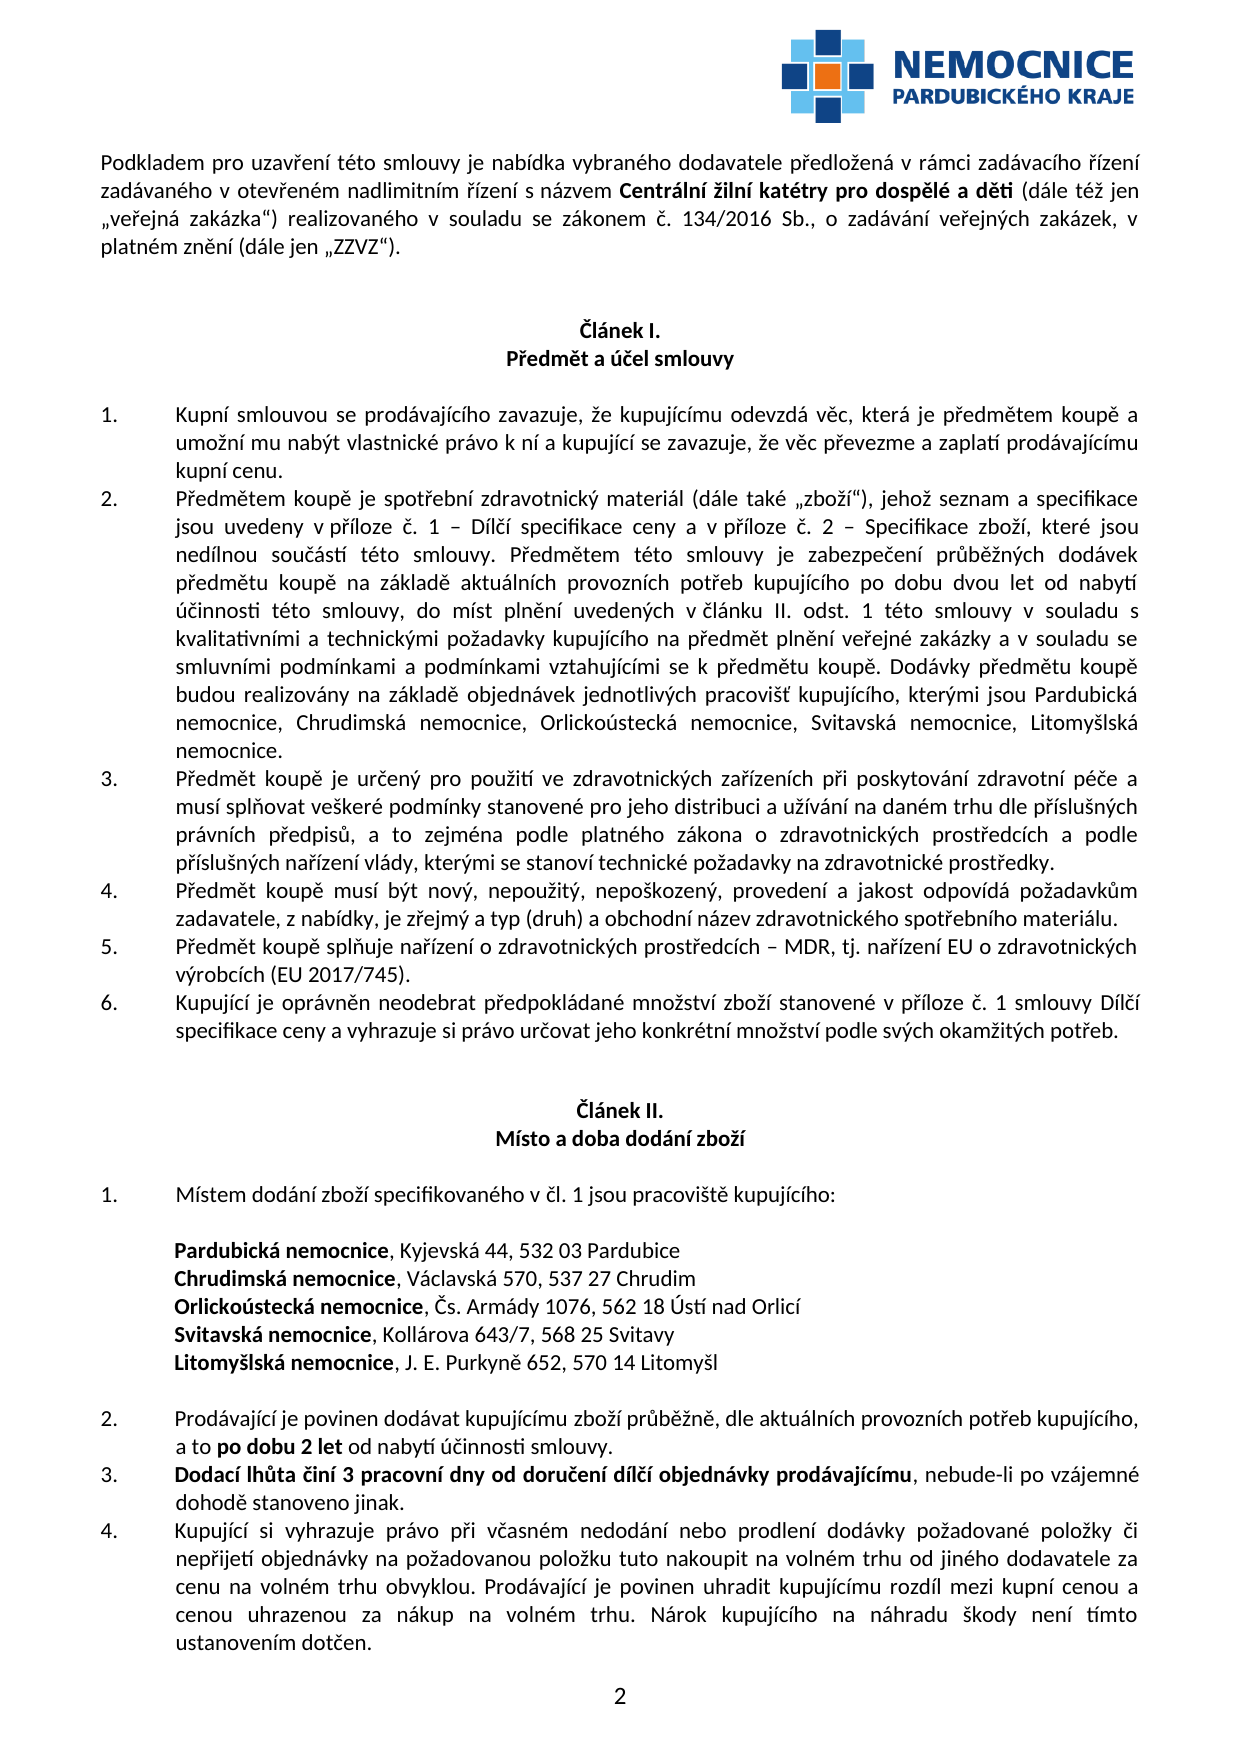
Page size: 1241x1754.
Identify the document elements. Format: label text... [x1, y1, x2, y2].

text Podkladem pro uzavření této smlouvy je nabídka vybraného dodavatele předložená v rámci zadávacího řízení zadávaného v otevřeném nadlimitním řízení s názvem Centrální žilní katétry pro dospělé a děti (dále též jen „veřejná zakázka“) realizovaného v souladu se zákonem č. 134/2016 Sb., o zadávání veřejných zakázek, v platném znění (dále jen „ZZVZ“). [100, 148, 1140, 260]
title Článek I. [100, 316, 1140, 344]
list Předmět koupě splňuje nařízení o zdravotnických prostředcích – MDR, tj. nařízení EU o zdravotnických výrobcích (EU 2017/745). [100, 932, 1140, 988]
text Chrudimská nemocnice, Václavská 570, 537 27 Chrudim [100, 1264, 1140, 1292]
list Předmět koupě musí být nový, nepoužitý, nepoškozený, provedení a jakost odpovídá požadavkům zadavatele, z nabídky, je zřejmý a typ (druh) a obchodní název zdravotnického spotřebního materiálu. [100, 876, 1140, 932]
text Pardubická nemocnice, Kyjevská 44, 532 03 Pardubice [100, 1236, 1140, 1264]
title Předmět a účel smlouvy [100, 344, 1140, 372]
text Orlickoústecká nemocnice, Čs. Armády 1076, 562 18 Ústí nad Orlicí [100, 1292, 1140, 1320]
list Prodávající je povinen dodávat kupujícímu zboží průběžně, dle aktuálních provozních potřeb kupujícího, a to po dobu 2 let od nabytí účinnosti smlouvy. [100, 1404, 1140, 1460]
text Litomyšlská nemocnice, J. E. Purkyně 652, 570 14 Litomyšl [100, 1348, 1140, 1376]
list Dodací lhůta činí 3 pracovní dny od doručení dílčí objednávky prodávajícímu, nebude-li po vzájemné dohodě stanoveno jinak. [100, 1460, 1140, 1516]
picture [780, 28, 1134, 124]
title Článek II. [100, 1096, 1140, 1124]
list Kupující si vyhrazuje právo při včasném nedodání nebo prodlení dodávky požadované položky či nepřijetí objednávky na požadovanou položku tuto nakoupit na volném trhu od jiného dodavatele za cenu na volném trhu obvyklou. Prodávající je povinen uhradit kupujícímu rozdíl mezi kupní cenou a cenou uhrazenou za nákup na volném trhu. Nárok kupujícího na náhradu škody není tímto ustanovením dotčen. [100, 1516, 1140, 1656]
list Kupní smlouvou se prodávajícího zavazuje, že kupujícímu odevzdá věc, která je předmětem koupě a umožní mu nabýt vlastnické právo k ní a kupující se zavazuje, že věc převezme a zaplatí prodávajícímu kupní cenu. [100, 400, 1140, 484]
list Předmět koupě je určený pro použití ve zdravotnických zařízeních při poskytování zdravotní péče a musí splňovat veškeré podmínky stanovené pro jeho distribuci a užívání na daném trhu dle příslušných právních předpisů, a to zejména podle platného zákona o zdravotnických prostředcích a podle příslušných nařízení vlády, kterými se stanoví technické požadavky na zdravotnické prostředky. [100, 764, 1140, 876]
list Místem dodání zboží specifikovaného v čl. 1 jsou pracoviště kupujícího: [100, 1180, 1140, 1208]
text Svitavská nemocnice, Kollárova 643/7, 568 25 Svitavy [100, 1320, 1140, 1348]
list Předmětem koupě je spotřební zdravotnický materiál (dále také „zboží“), jehož seznam a specifikace jsou uvedeny v příloze č. 1 – Dílčí specifikace ceny a v příloze č. 2 – Specifikace zboží, které jsou nedílnou součástí této smlouvy. Předmětem této smlouvy je zabezpečení průběžných dodávek předmětu koupě na základě aktuálních provozních potřeb kupujícího po dobu dvou let od nabytí účinnosti této smlouvy, do míst plnění uvedených v článku II. odst. 1 této smlouvy v souladu s kvalitativními a technickými požadavky kupujícího na předmět plnění veřejné zakázky a v souladu se smluvními podmínkami a podmínkami vztahujícími se k předmětu koupě. Dodávky předmětu koupě budou realizovány na základě objednávek jednotlivých pracovišť kupujícího, kterými jsou Pardubická nemocnice, Chrudimská nemocnice, Orlickoústecká nemocnice, Svitavská nemocnice, Litomyšlská nemocnice. [100, 484, 1140, 764]
list Kupující je oprávněn neodebrat předpokládané množství zboží stanovené v příloze č. 1 smlouvy Dílčí specifikace ceny a vyhrazuje si právo určovat jeho konkrétní množství podle svých okamžitých potřeb. [100, 988, 1140, 1044]
title Místo a doba dodání zboží [100, 1124, 1140, 1152]
